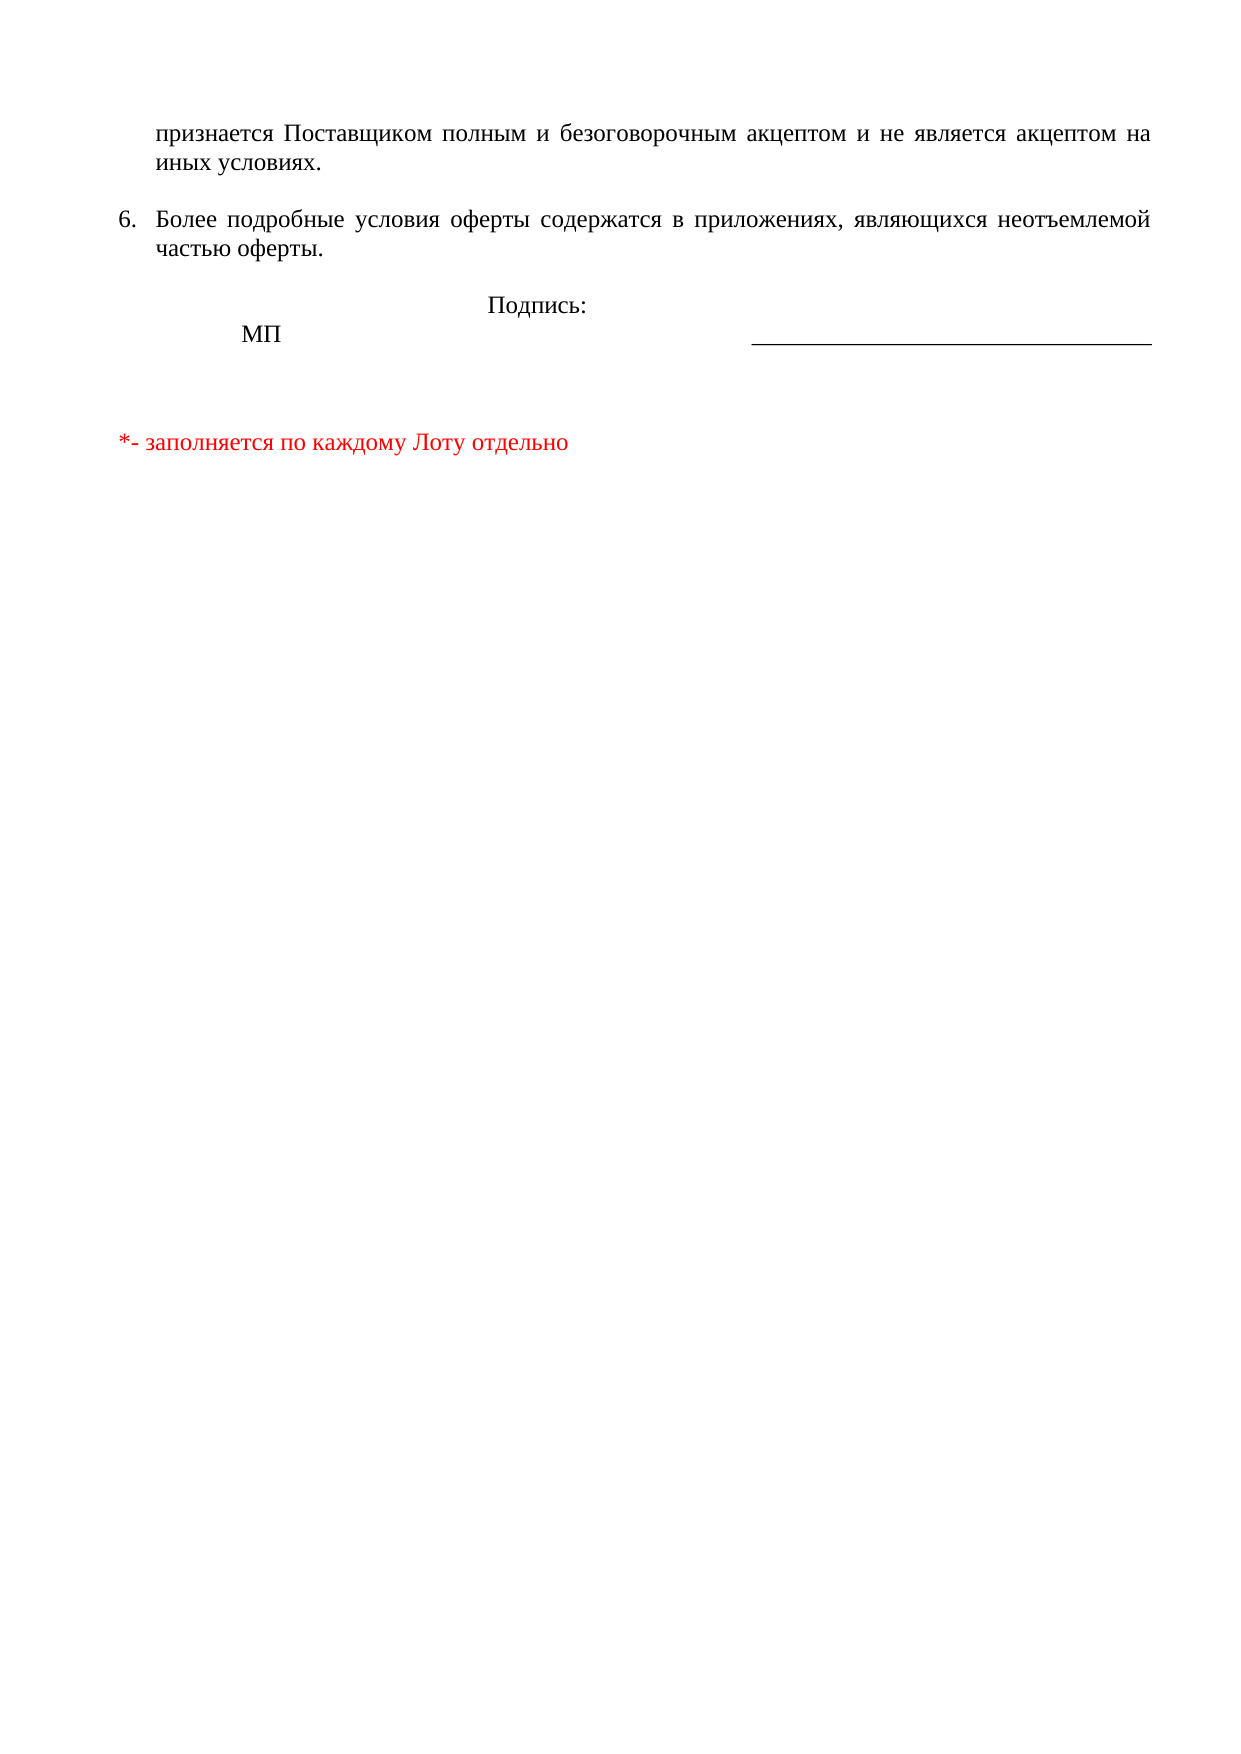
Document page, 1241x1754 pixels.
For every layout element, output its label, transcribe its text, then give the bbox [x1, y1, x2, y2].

list Более подробные условия оферты содержатся в приложениях, являющихся неотъемлемой частью оферты. [118, 204, 1152, 262]
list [118, 118, 1152, 176]
text Подпись: [156, 291, 1152, 319]
text *- заполняется по каждому Лоту отдельно [118, 427, 1152, 456]
text МП ________________________________ [118, 319, 1152, 348]
